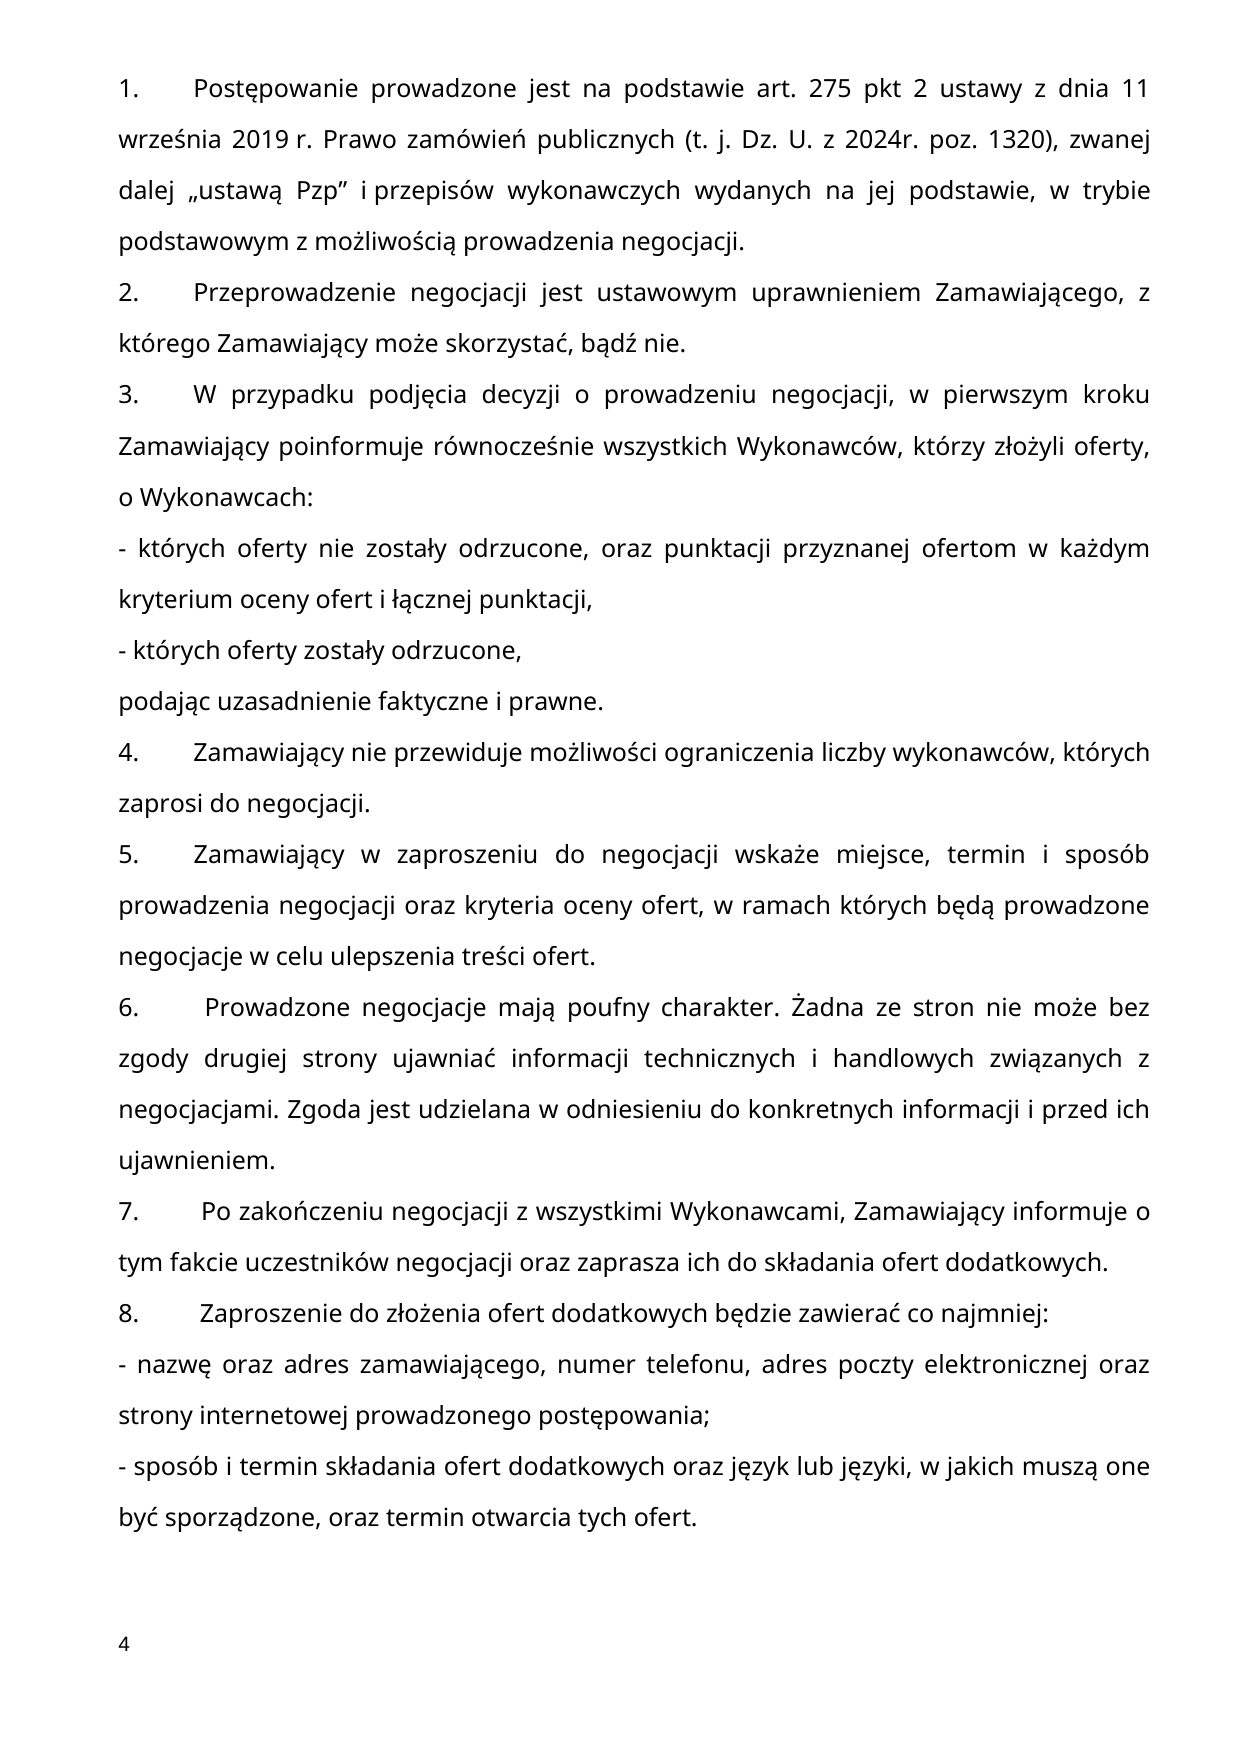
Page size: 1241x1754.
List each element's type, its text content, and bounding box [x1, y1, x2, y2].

list Przeprowadzenie negocjacji jest ustawowym uprawnieniem Zamawiającego, z którego Zamawiający może skorzystać, bądź nie. [118, 275, 1152, 360]
list Postępowanie prowadzone jest na podstawie art. 275 pkt 2 ustawy z dnia 11 września 2019 r. Prawo zamówień publicznych (t. j. Dz. U. z 2024r. poz. 1320), zwanej dalej „ustawą Pzp” i przepisów wykonawczych wydanych na jej podstawie, w trybie podstawowym z możliwością prowadzenia negocjacji. [118, 71, 1152, 258]
list W przypadku podjęcia decyzji o prowadzeniu negocjacji, w pierwszym kroku Zamawiający poinformuje równocześnie wszystkich Wykonawców, którzy złożyli oferty, o Wykonawcach: [118, 377, 1152, 513]
text - sposób i termin składania ofert dodatkowych oraz język lub języki, w jakich muszą one być sporządzone, oraz termin otwarcia tych ofert. [118, 1449, 1152, 1534]
text podając uzasadnienie faktyczne i prawne. [118, 683, 1152, 717]
text - nazwę oraz adres zamawiającego, numer telefonu, adres poczty elektronicznej oraz strony internetowej prowadzonego postępowania; [118, 1347, 1152, 1432]
list Zaproszenie do złożenia ofert dodatkowych będzie zawierać co najmniej: [118, 1296, 1152, 1330]
list Prowadzone negocjacje mają poufny charakter. Żadna ze stron nie może bez zgody drugiej strony ujawniać informacji technicznych i handlowych związanych z negocjacjami. Zgoda jest udzielana w odniesieniu do konkretnych informacji i przed ich ujawnieniem. [118, 989, 1152, 1177]
list Zamawiający w zaproszeniu do negocjacji wskaże miejsce, termin i sposób prowadzenia negocjacji oraz kryteria oceny ofert, w ramach których będą prowadzone negocjacje w celu ulepszenia treści ofert. [118, 836, 1152, 973]
text - których oferty zostały odrzucone, [118, 632, 1152, 666]
list Po zakończeniu negocjacji z wszystkimi Wykonawcami, Zamawiający informuje o tym fakcie uczestników negocjacji oraz zaprasza ich do składania ofert dodatkowych. [118, 1194, 1152, 1279]
text - których oferty nie zostały odrzucone, oraz punktacji przyznanej ofertom w każdym kryterium oceny ofert i łącznej punktacji, [118, 530, 1152, 615]
list Zamawiający nie przewiduje możliwości ograniczenia liczby wykonawców, których zaprosi do negocjacji. [118, 734, 1152, 819]
